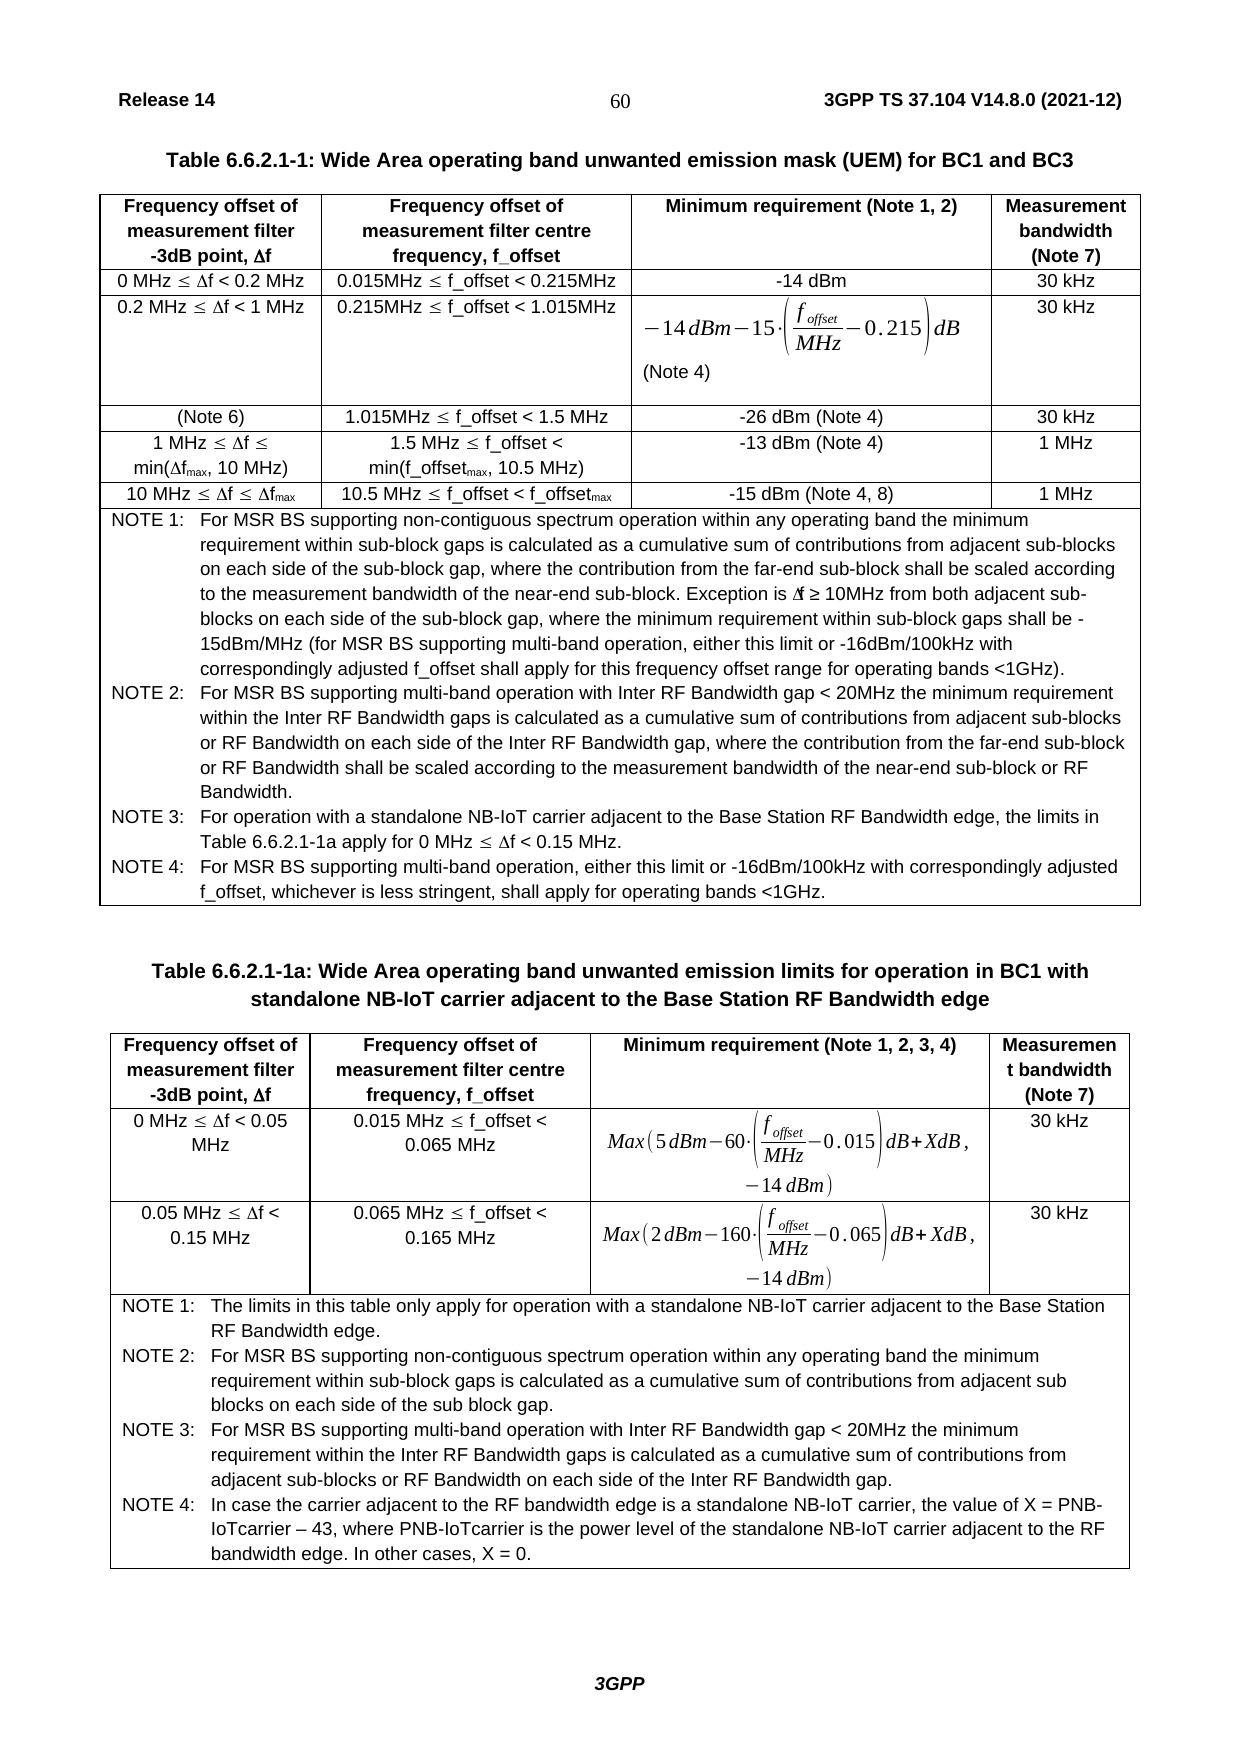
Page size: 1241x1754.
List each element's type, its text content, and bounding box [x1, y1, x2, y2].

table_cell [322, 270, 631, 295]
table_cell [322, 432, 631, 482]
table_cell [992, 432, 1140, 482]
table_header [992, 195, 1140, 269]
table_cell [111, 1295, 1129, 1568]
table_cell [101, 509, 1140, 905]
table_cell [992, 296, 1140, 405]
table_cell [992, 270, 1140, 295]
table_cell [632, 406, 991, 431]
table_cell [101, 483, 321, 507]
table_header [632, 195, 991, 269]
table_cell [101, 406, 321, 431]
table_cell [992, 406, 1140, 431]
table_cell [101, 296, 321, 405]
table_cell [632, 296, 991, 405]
text Table 6.6.2.1-1a: Wide Area operating band unwanted emission limits for operation in BC1 with standalone NB-IoT carrier adjacent to the Base Station RF Bandwidth edge [118, 959, 1122, 1011]
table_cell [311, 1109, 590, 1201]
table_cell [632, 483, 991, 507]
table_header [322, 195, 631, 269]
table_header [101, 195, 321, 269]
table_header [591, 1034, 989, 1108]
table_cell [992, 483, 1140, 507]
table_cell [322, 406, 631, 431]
text Table 6.6.2.1-1: Wide Area operating band unwanted emission mask (UEM) for BC1 and BC3 [118, 147, 1122, 171]
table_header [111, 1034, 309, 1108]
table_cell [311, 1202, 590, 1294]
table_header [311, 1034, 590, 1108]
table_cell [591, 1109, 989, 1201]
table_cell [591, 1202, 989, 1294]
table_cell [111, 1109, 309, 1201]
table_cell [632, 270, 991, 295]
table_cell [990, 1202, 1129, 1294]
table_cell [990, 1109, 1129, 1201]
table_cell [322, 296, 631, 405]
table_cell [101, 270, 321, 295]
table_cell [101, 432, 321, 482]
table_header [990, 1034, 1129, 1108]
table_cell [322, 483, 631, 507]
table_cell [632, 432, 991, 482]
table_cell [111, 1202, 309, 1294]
